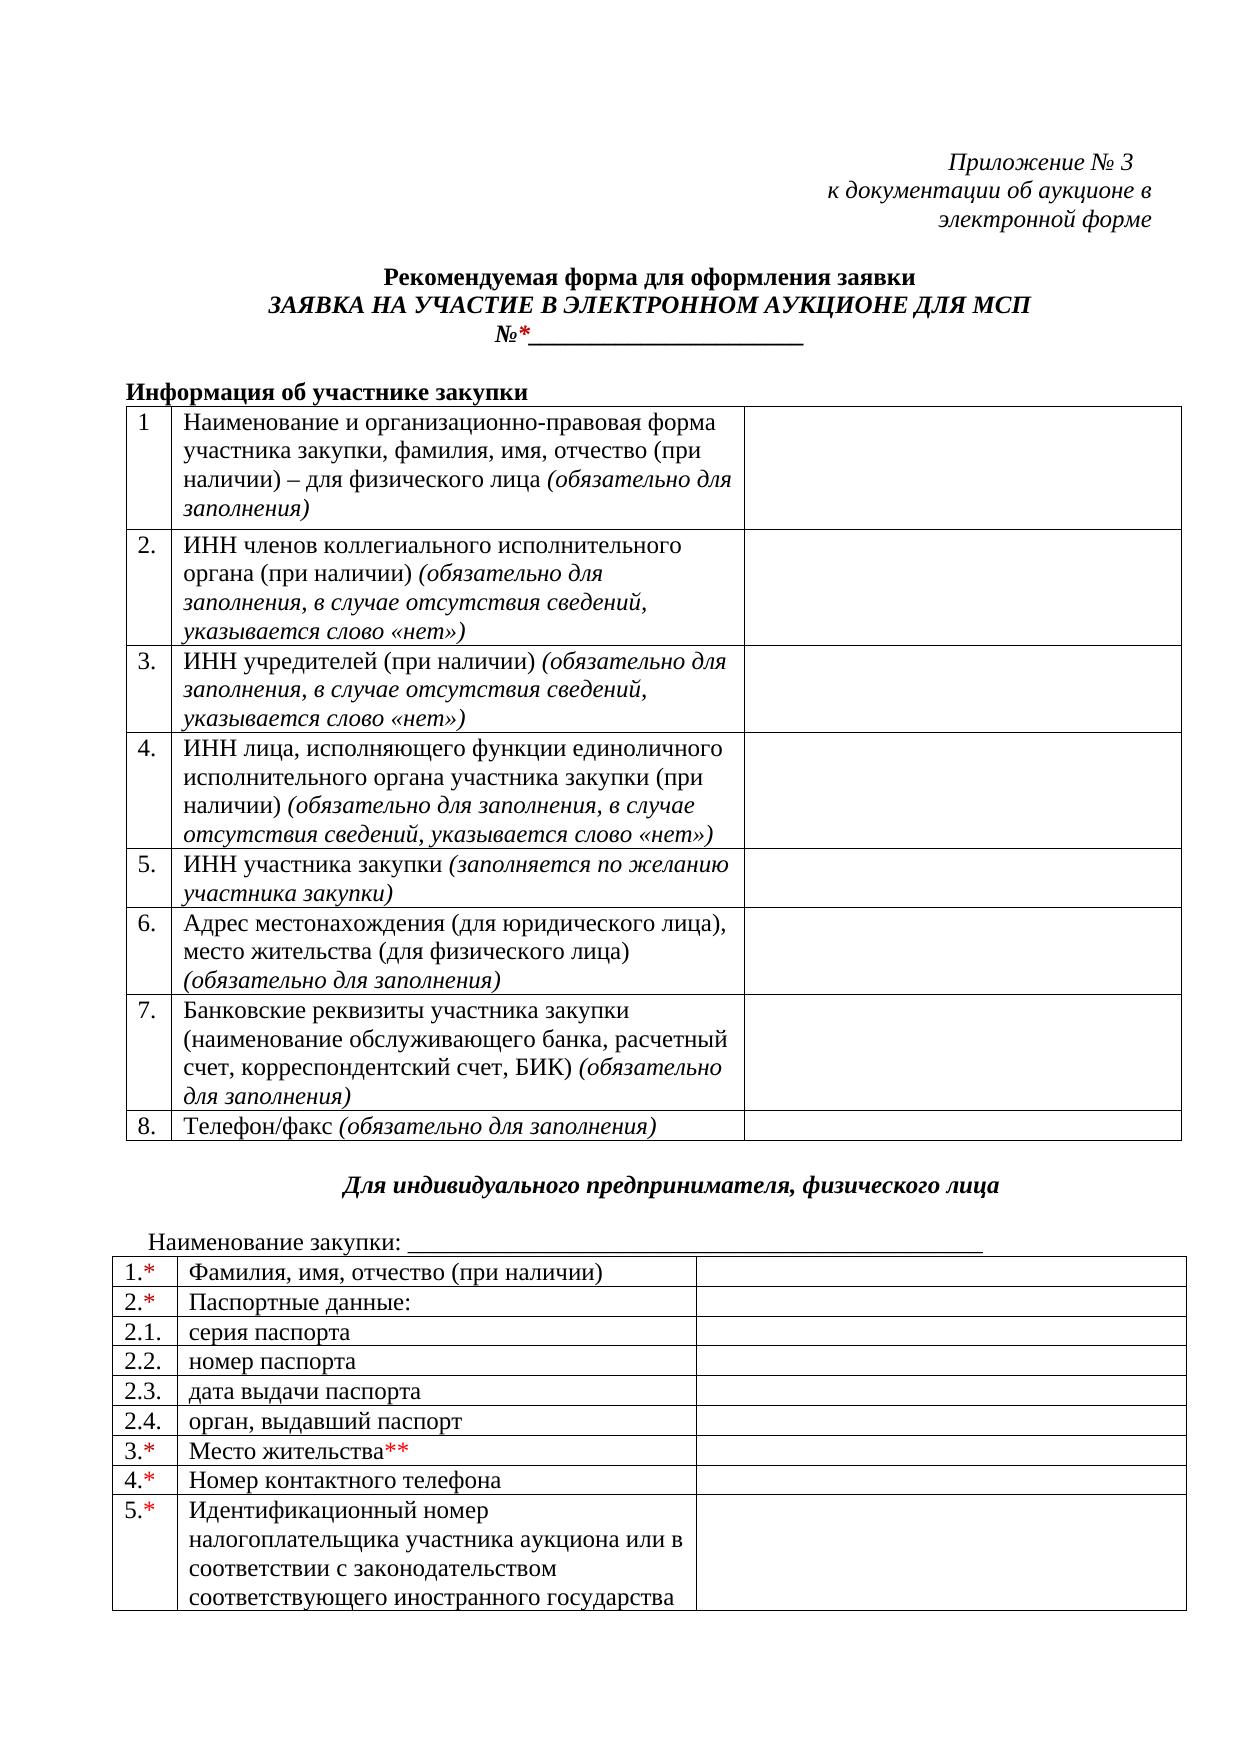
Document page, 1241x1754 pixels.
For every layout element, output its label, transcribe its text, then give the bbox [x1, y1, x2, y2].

table_cell 3.* [113, 1436, 177, 1464]
table_cell номер паспорта [178, 1346, 696, 1375]
text №*______________________ [148, 319, 1152, 348]
table_cell [697, 1317, 1186, 1345]
table_cell [697, 1346, 1186, 1375]
text Рекомендуемая форма для оформления заявки [148, 262, 1152, 291]
text Приложение № 3 [148, 147, 1133, 176]
table_cell орган, выдавший паспорт [178, 1406, 696, 1435]
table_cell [178, 1495, 696, 1610]
table_cell [697, 1376, 1186, 1405]
table_cell [697, 1287, 1186, 1316]
table_cell 2.2. [113, 1346, 177, 1375]
table_header 1.* [113, 1257, 177, 1286]
text электронной форме [148, 204, 1152, 233]
table_cell серия паспорта [178, 1317, 696, 1345]
text Наименование закупки: ______________________________________________ [148, 1227, 1152, 1256]
table_cell дата выдачи паспорта [178, 1376, 696, 1405]
text ЗАЯВКА НА УЧАСТИЕ В ЭЛЕКТРОННОМ АУКЦИОНЕ ДЛЯ МСП [148, 291, 1152, 319]
table_cell Место жительства** [178, 1436, 696, 1464]
table_cell 2.1. [113, 1317, 177, 1345]
table_cell Паспортные данные: [178, 1287, 696, 1316]
table_cell 2.* [113, 1287, 177, 1316]
table_cell 5.* [113, 1495, 177, 1610]
text Для индивидуального предпринимателя, физического лица [148, 1170, 1152, 1198]
table_cell [697, 1436, 1186, 1464]
table_cell [697, 1406, 1186, 1435]
text к документации об аукционе в [709, 176, 1152, 204]
table_header [697, 1257, 1186, 1286]
table_header Информация об участнике закупки [114, 348, 1185, 1141]
table_cell Номер контактного телефона [178, 1466, 696, 1494]
table_cell 4.* [113, 1466, 177, 1494]
table_header Фамилия, имя, отчество (при наличии) [178, 1257, 696, 1286]
table_cell [697, 1495, 1186, 1610]
table_cell [697, 1466, 1186, 1494]
